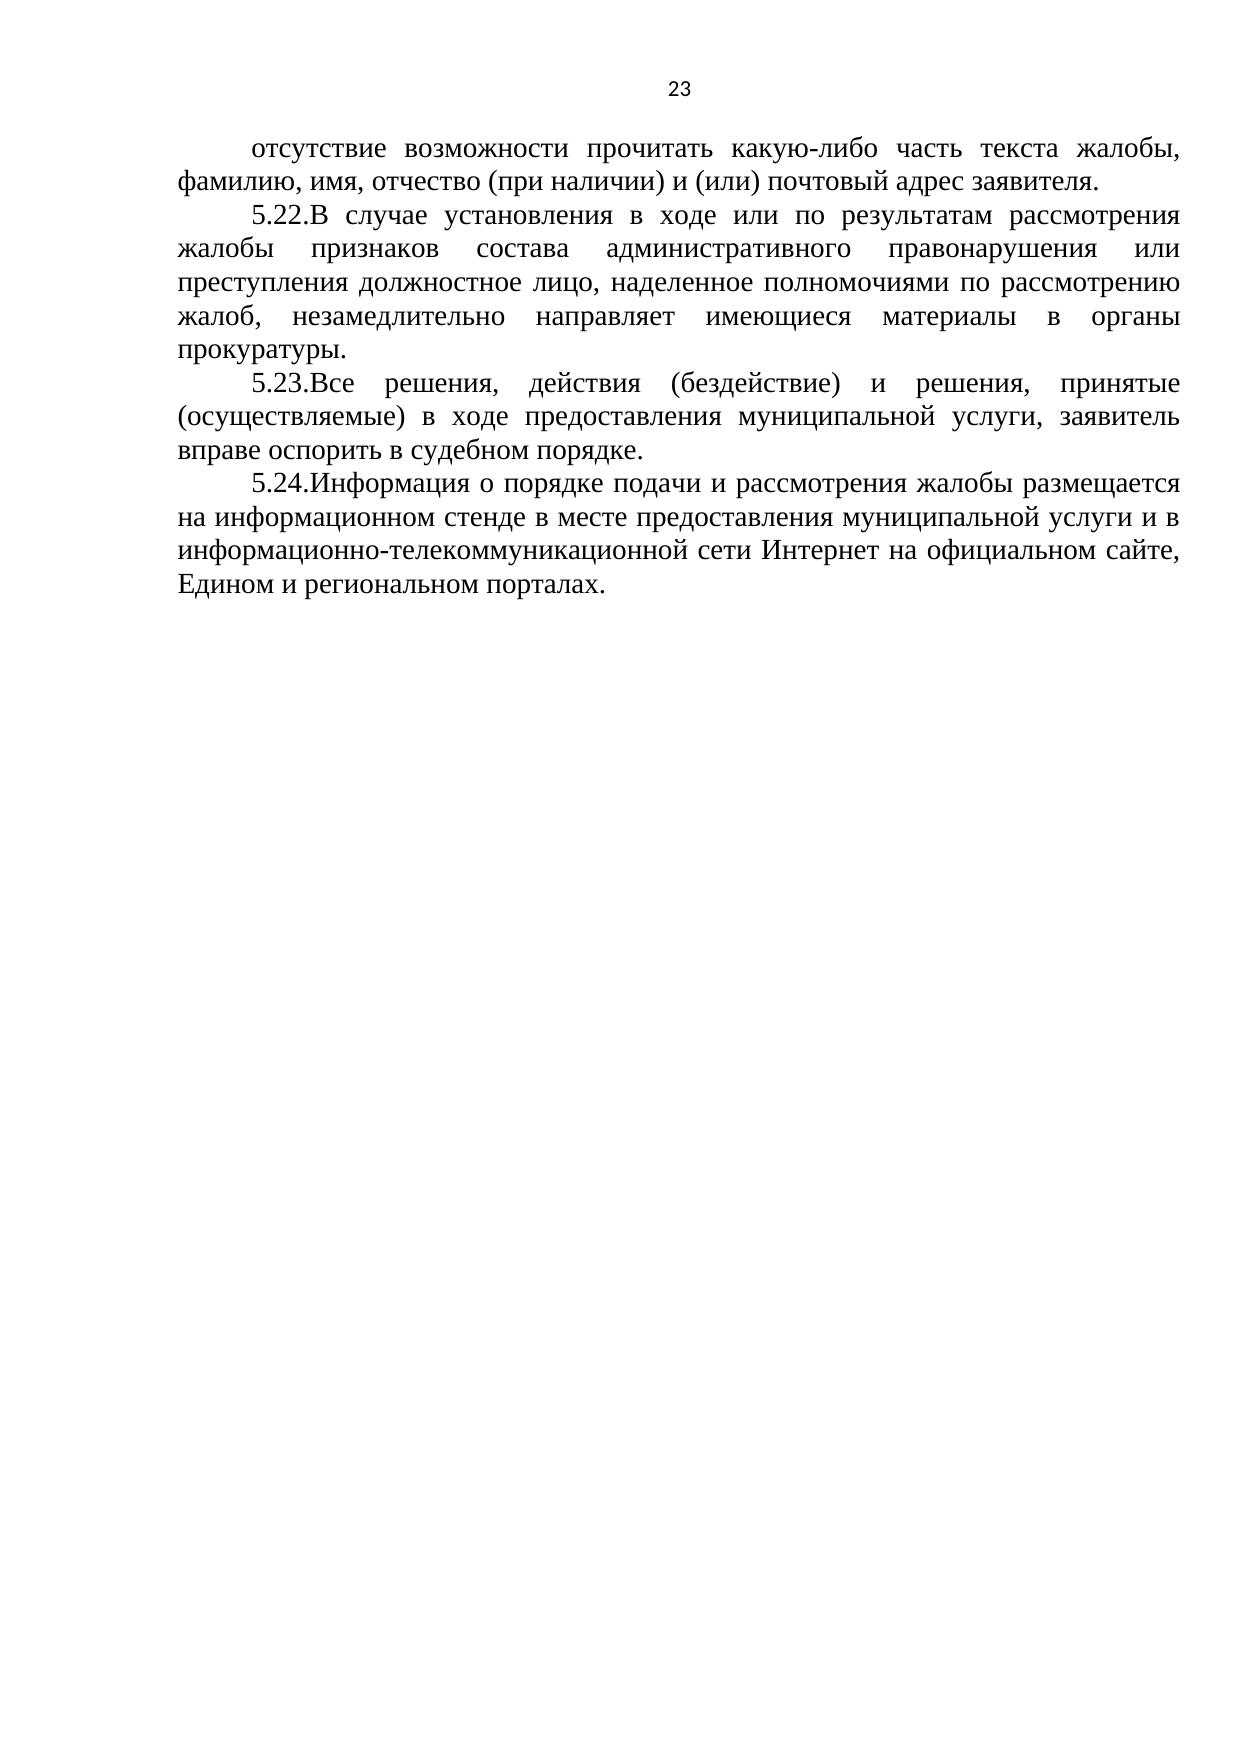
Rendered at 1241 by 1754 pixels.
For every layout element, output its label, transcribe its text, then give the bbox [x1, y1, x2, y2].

text отсутствие возможности прочитать какую-либо часть текста жалобы, фамилию, имя, отчество (при наличии) и (или) почтовый адрес заявителя. [177, 130, 1181, 197]
text 5.24.Информация о порядке подачи и рассмотрения жалобы размещается на информационном стенде в месте предоставления муниципальной услуги и в информационно-телекоммуникационной сети Интернет на официальном сайте, Едином и региональном порталах. [177, 465, 1181, 599]
text 5.22.В случае установления в ходе или по результатам рассмотрения жалобы признаков состава административного правонарушения или преступления должностное лицо, наделенное полномочиями по рассмотрению жалоб, незамедлительно направляет имеющиеся материалы в органы прокуратуры. [177, 197, 1181, 365]
text 5.23.Все решения, действия (бездействие) и решения, принятые (осуществляемые) в ходе предоставления муниципальной услуги, заявитель вправе оспорить в судебном порядке. [177, 365, 1181, 465]
